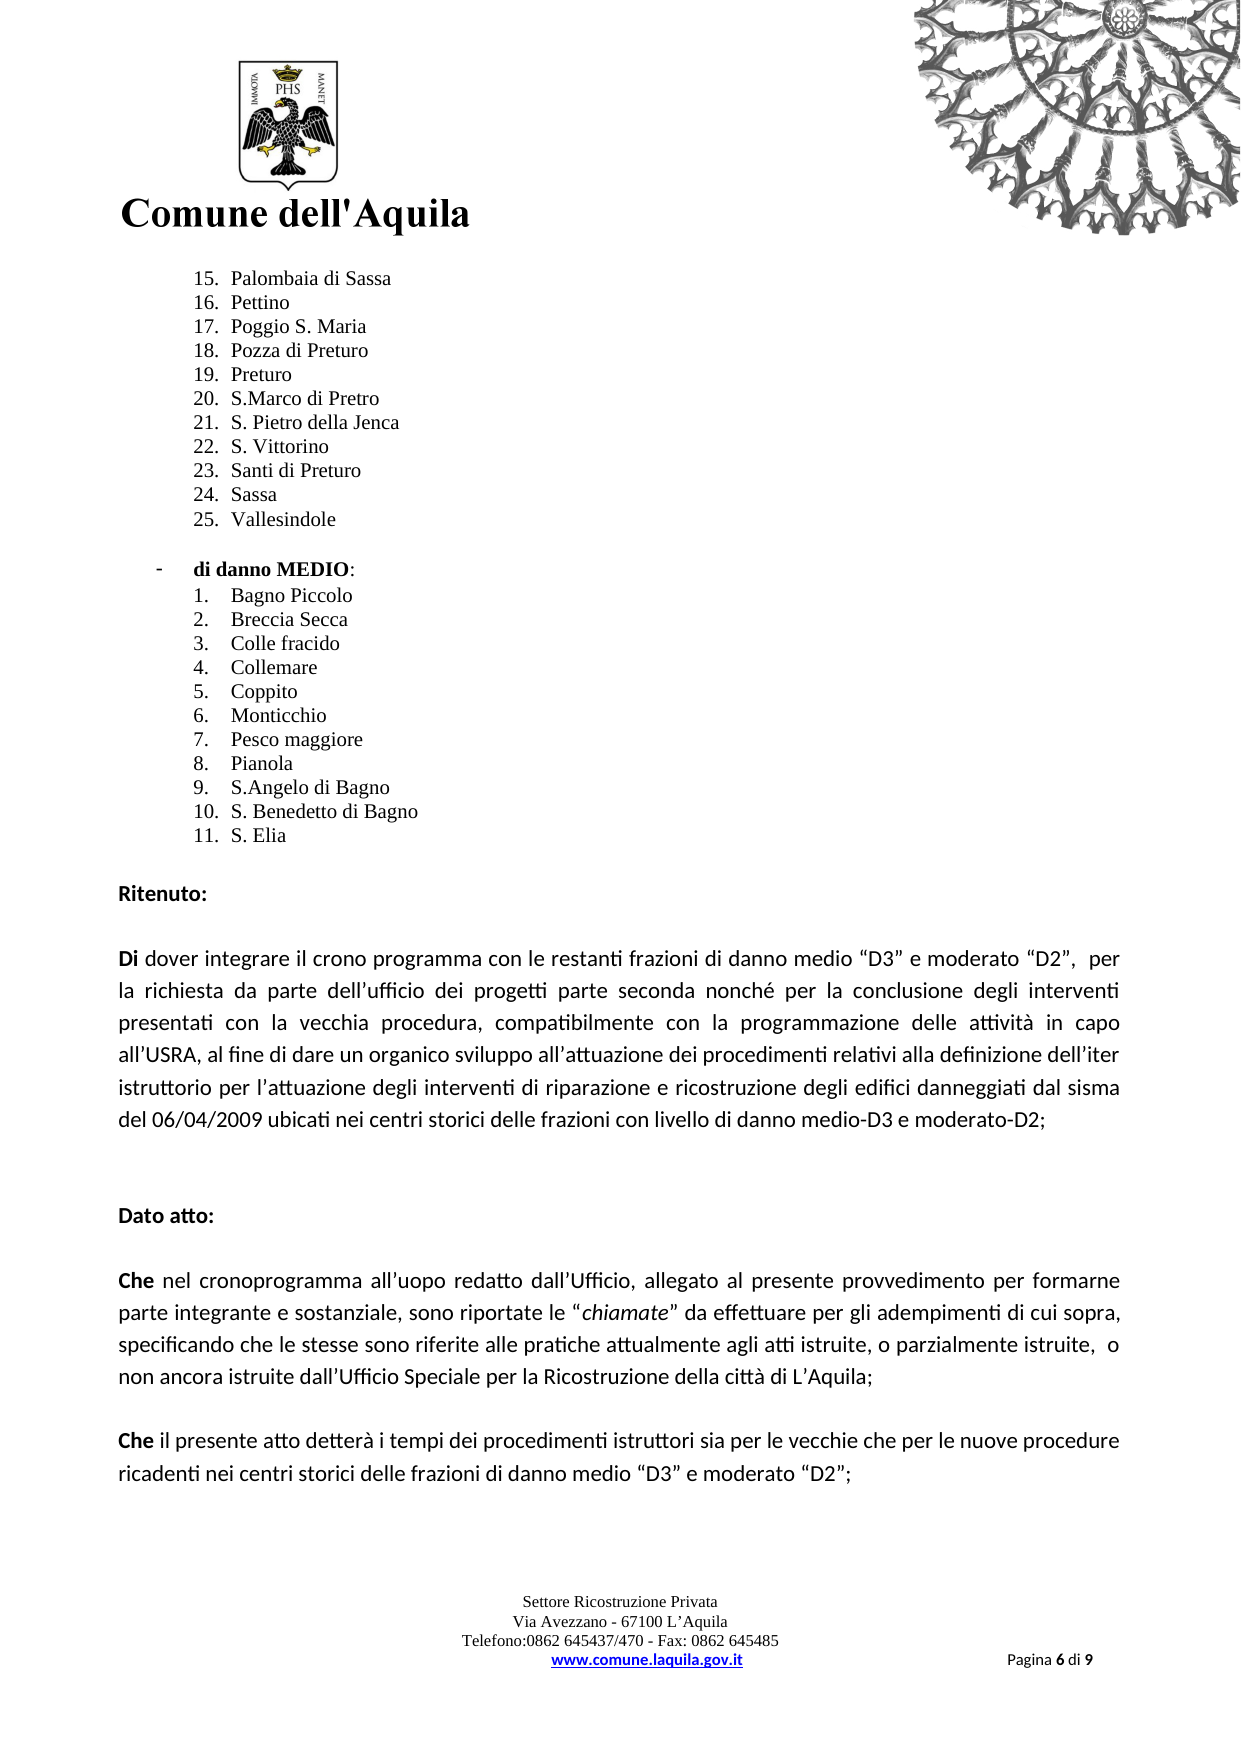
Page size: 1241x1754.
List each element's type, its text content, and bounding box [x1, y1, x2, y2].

list Coppito [193, 679, 1122, 703]
list S.Angelo di Bagno [193, 775, 1122, 799]
list S. Pietro della Jenca [193, 410, 1122, 434]
text Che il presente atto detterà i tempi dei procedimenti istruttori sia per le vecchie che per le nuove procedure ricadenti nei centri storici delle frazioni di danno medio “D3” e moderato “D2”; [118, 1455, 1122, 1487]
list Monticchio [193, 703, 1122, 727]
text Che nel cronoprogramma all’uopo redatto dall’Ufficio, allegato al presente provvedimento per formarne parte integrante e sostanziale, sono riportate le “chiamate” da effettuare per gli adempimenti di cui sopra, specificando che le stesse sono riferite alle pratiche attualmente agli atti istruite, o parzialmente istruite, o non ancora istruite dall’Ufficio Speciale per la Ricostruzione della città di L’Aquila; [118, 1266, 1122, 1390]
list Pettino [193, 290, 1122, 314]
list S. Elia [193, 823, 1122, 847]
list Sassa [193, 482, 1122, 506]
list di danno MEDIO: [156, 554, 1122, 583]
text Dato atto: [118, 1201, 1122, 1229]
picture [0, 0, 1241, 237]
list Colle fracido [193, 631, 1122, 655]
list Breccia Secca [193, 607, 1122, 631]
list Palombaia di Sassa [193, 266, 1122, 290]
list Pianola [193, 751, 1122, 775]
list Pesco maggiore [193, 727, 1122, 751]
text Ritenuto: [118, 879, 1122, 907]
list Poggio S. Maria [193, 314, 1122, 338]
list Collemare [193, 655, 1122, 679]
list Santi di Preturo [193, 458, 1122, 482]
list S.Marco di Pretro [193, 386, 1122, 410]
list Pozza di Preturo [193, 338, 1122, 362]
text Di dover integrare il crono programma con le restanti frazioni di danno medio “D3” e moderato “D2”, per la richiesta da parte dell’ufficio dei progetti parte seconda nonché per la conclusione degli interventi presentati con la vecchia procedura, compatibilmente con la programmazione delle attività in capo all’USRA, al fine di dare un organico sviluppo all’attuazione dei procedimenti relativi alla definizione dell’iter istruttorio per l’attuazione degli interventi di riparazione e ricostruzione degli edifici danneggiati dal sisma del 06/04/2009 ubicati nei centri storici delle frazioni con livello di danno medio-D3 e moderato-D2; [118, 944, 1122, 1133]
list Bagno Piccolo [193, 583, 1122, 607]
list Vallesindole [193, 506, 1122, 531]
list S. Benedetto di Bagno [193, 799, 1122, 823]
list Preturo [193, 362, 1122, 386]
list S. Vittorino [193, 434, 1122, 458]
